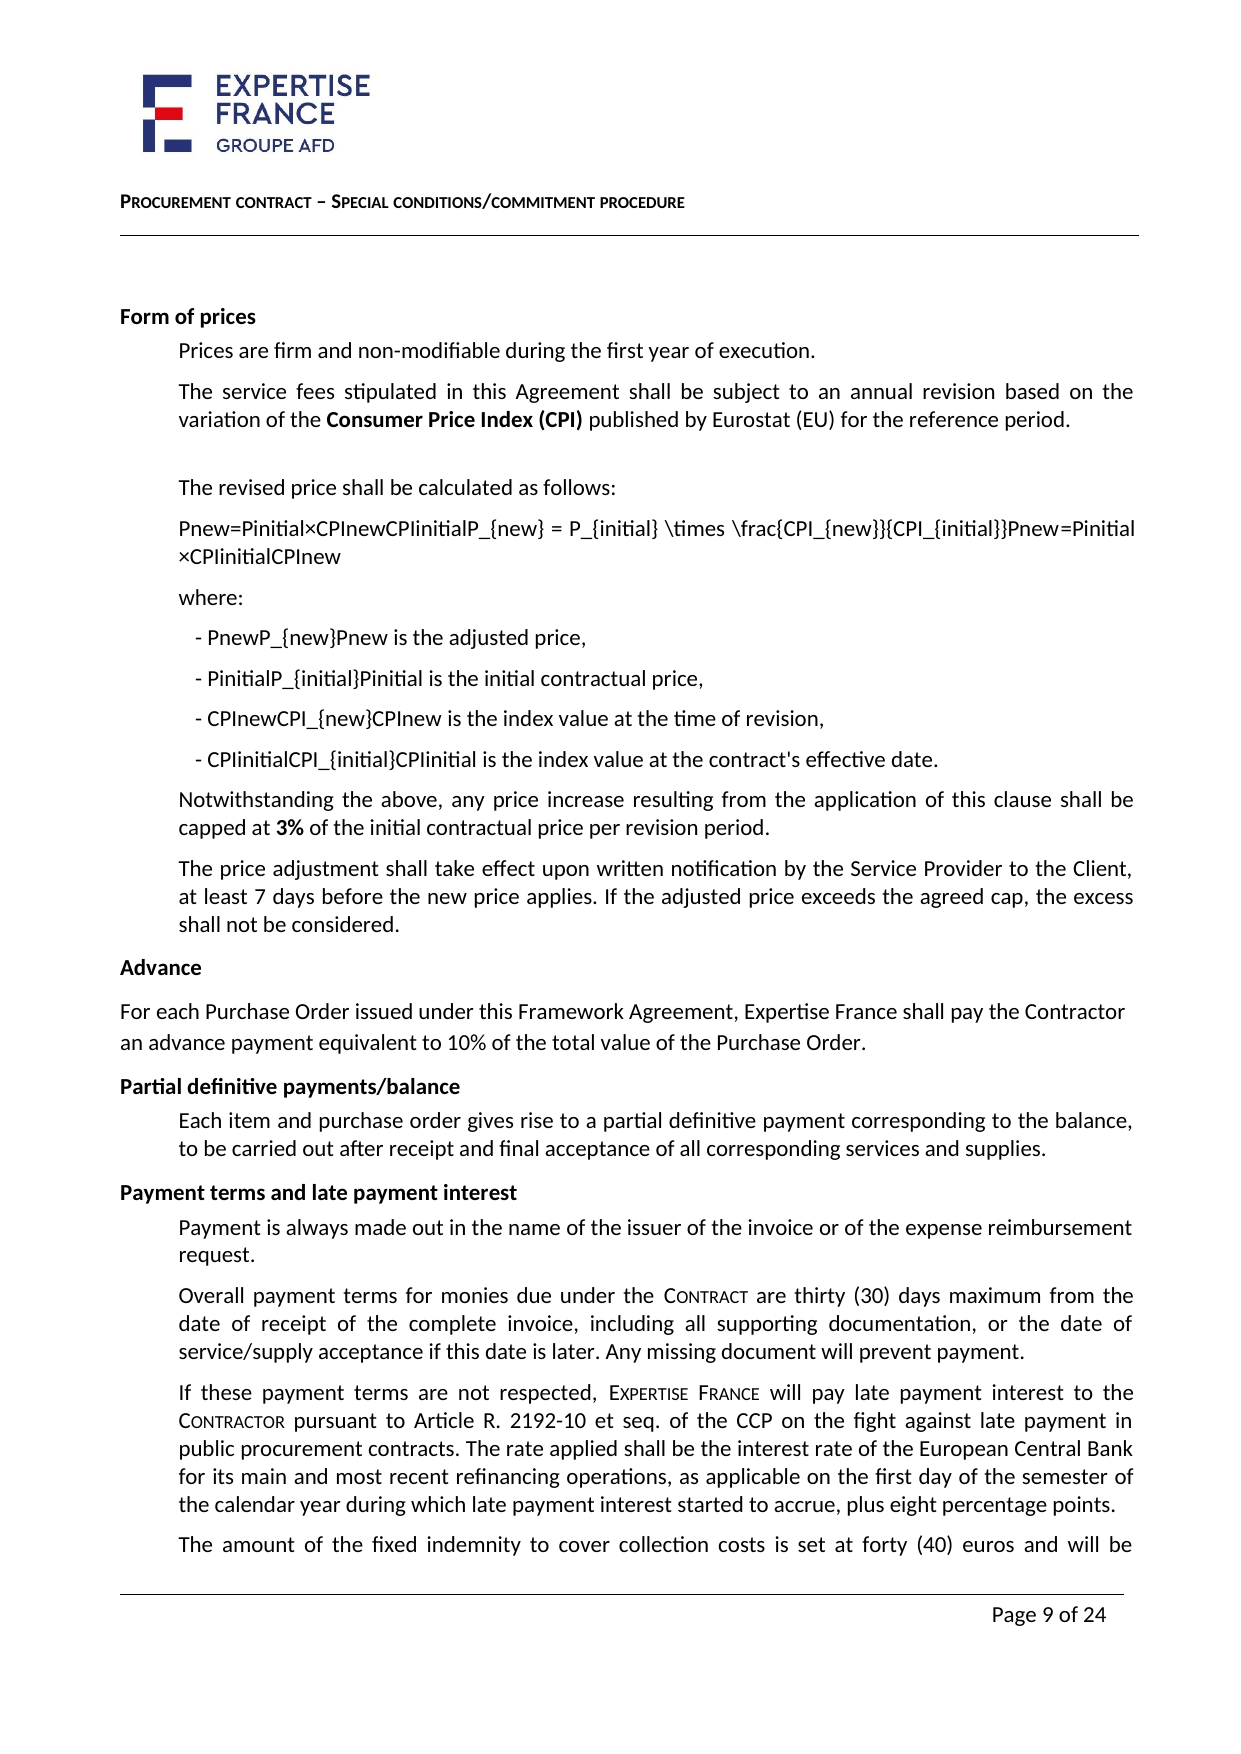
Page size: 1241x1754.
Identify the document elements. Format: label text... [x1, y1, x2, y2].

text - PinitialP_{initial}Pinitial​ is the initial contractual price, [195, 664, 1135, 692]
list The revised price shall be calculated as follows: [178, 473, 1135, 502]
list Overall payment terms for monies due under the Contract are thirty (30) days maximum from the date of receipt of the complete invoice, including all supporting documentation, or the date of service/supply acceptance if this date is later. Any missing document will prevent payment. [178, 1281, 1135, 1365]
list where: [178, 583, 1135, 611]
subtitle Partial definitive payments/balance [120, 1069, 1135, 1100]
subtitle For each Purchase Order issued under this Framework Agreement, Expertise France shall pay the Contractor an advance payment equivalent to 10% of the total value of the Purchase Order. [120, 994, 1135, 1057]
picture [120, 41, 397, 183]
list Prices are firm and non-modifiable during the first year of execution. [178, 336, 1135, 364]
text - PnewP_{new}Pnew​ is the adjusted price, [195, 623, 1135, 651]
list Each item and purchase order gives rise to a partial definitive payment corresponding to the balance, to be carried out after receipt and final acceptance of all corresponding services and supplies. [178, 1107, 1135, 1163]
list Payment is always made out in the name of the issuer of the invoice or of the expense reimbursement request. [178, 1213, 1135, 1269]
text - CPIinitialCPI_{initial}CPIinitial​ is the index value at the contract's effective date. [195, 745, 1135, 773]
subtitle Advance [120, 950, 1135, 982]
subtitle Form of prices [120, 299, 1135, 330]
text - CPInewCPI_{new}CPInew​ is the index value at the time of revision, [195, 704, 1135, 732]
list The price adjustment shall take effect upon written notification by the Service Provider to the Client, at least 7 days before the new price applies. If the adjusted price exceeds the agreed cap, the excess shall not be considered. [178, 854, 1135, 938]
list Pnew=Pinitial×CPInewCPIinitialP_{new} = P_{initial} \times \frac{CPI_{new}}{CPI_{initial}}Pnew​=Pinitial​×CPIinitial​CPInew​​ [178, 514, 1135, 570]
subtitle Payment terms and late payment interest [120, 1175, 1135, 1206]
list The service fees stipulated in this Agreement shall be subject to an annual revision based on the variation of the Consumer Price Index (CPI) published by Eurostat (EU) for the reference period. [178, 377, 1135, 433]
list If these payment terms are not respected, Expertise France will pay late payment interest to the Contractor pursuant to Article R. 2192-10 et seq. of the CCP on the fight against late payment in public procurement contracts. The rate applied shall be the interest rate of the European Central Bank for its main and most recent refinancing operations, as applicable on the first day of the semester of the calendar year during which late payment interest started to accrue, plus eight percentage points. [178, 1378, 1135, 1518]
list Notwithstanding the above, any price increase resulting from the application of this clause shall be capped at 3% of the initial contractual price per revision period. [178, 785, 1135, 841]
